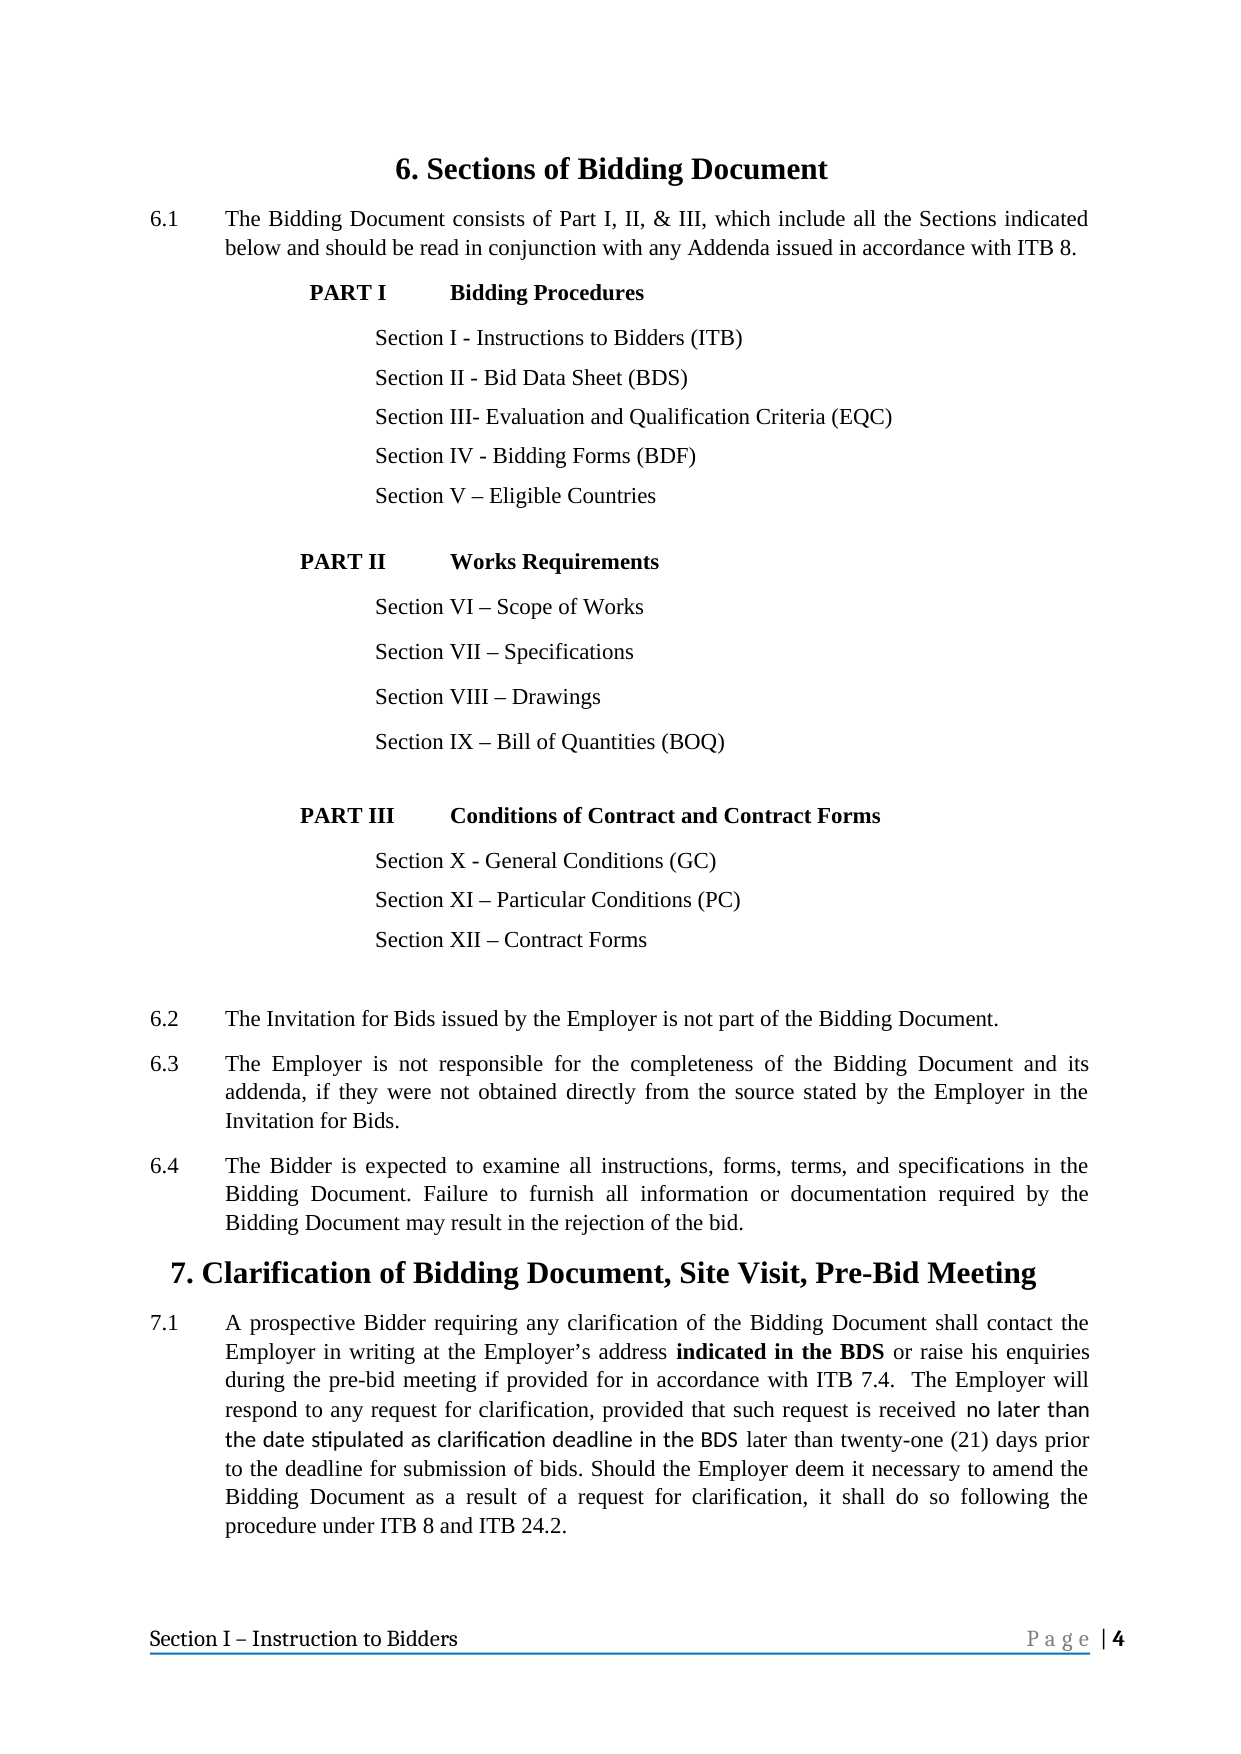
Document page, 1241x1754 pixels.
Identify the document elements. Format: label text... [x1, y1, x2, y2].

text Section VII – Specifications [150, 638, 1090, 664]
text 6.3 The Employer is not responsible for the completeness of the Bidding Document and its addenda, if they were not obtained directly from the source stated by the Employer in the Invitation for Bids. [150, 1050, 1090, 1133]
text PART II Works Requirements [150, 548, 1090, 574]
text Section X - General Conditions (GC) [150, 847, 1090, 873]
text PART III Conditions of Contract and Contract Forms [150, 802, 1090, 828]
text Section IV - Bidding Forms (BDF) [291, 442, 1090, 469]
text 7.1 A prospective Bidder requiring any clarification of the Bidding Document shall contact the Employer in writing at the Employer’s address indicated in the BDS or raise his enquiries during the pre-bid meeting if provided for in accordance with ITB 7.4. The Employer will respond to any request for clarification, provided that such request is received no later than the date stipulated as clarification deadline in the BDS later than twenty-one (21) days prior to the deadline for submission of bids. Should the Employer deem it necessary to amend the Bidding Document as a result of a request for clarification, it shall do so following the procedure under ITB 8 and ITB 24.2. [150, 1309, 1090, 1538]
text Section II - Bid Data Sheet (BDS) [225, 363, 1090, 390]
text PART I Bidding Procedures [225, 279, 1090, 305]
text 6.1 The Bidding Document consists of Part I, II, & III, which include all the Sections indicated below and should be read in conjunction with any Addenda issued in accordance with ITB 8. [150, 205, 1090, 260]
text 6.2 The Invitation for Bids issued by the Employer is not part of the Bidding Document. [150, 1005, 1090, 1031]
text Section XI – Particular Conditions (PC) [150, 886, 1090, 913]
text Section IX – Bill of Quantities (BOQ) [150, 728, 1090, 754]
text Section XII – Contract Forms [150, 926, 1090, 952]
text 6.4 The Bidder is expected to examine all instructions, forms, terms, and specifications in the Bidding Document. Failure to furnish all information or documentation required by the Bidding Document may result in the rejection of the bid. [150, 1152, 1090, 1235]
text Section VI – Scope of Works [150, 593, 1090, 619]
text Section III- Evaluation and Qualification Criteria (EQC) [225, 403, 1090, 429]
text Section I - Instructions to Bidders (ITB) [225, 324, 1090, 350]
subtitle Sections of Bidding Document [150, 150, 1090, 186]
subtitle Clarification of Bidding Document, Site Visit, Pre-Bid Meeting [150, 1254, 1090, 1290]
text Section V – Eligible Countries [375, 482, 1090, 508]
text Section VIII – Drawings [150, 683, 1090, 709]
